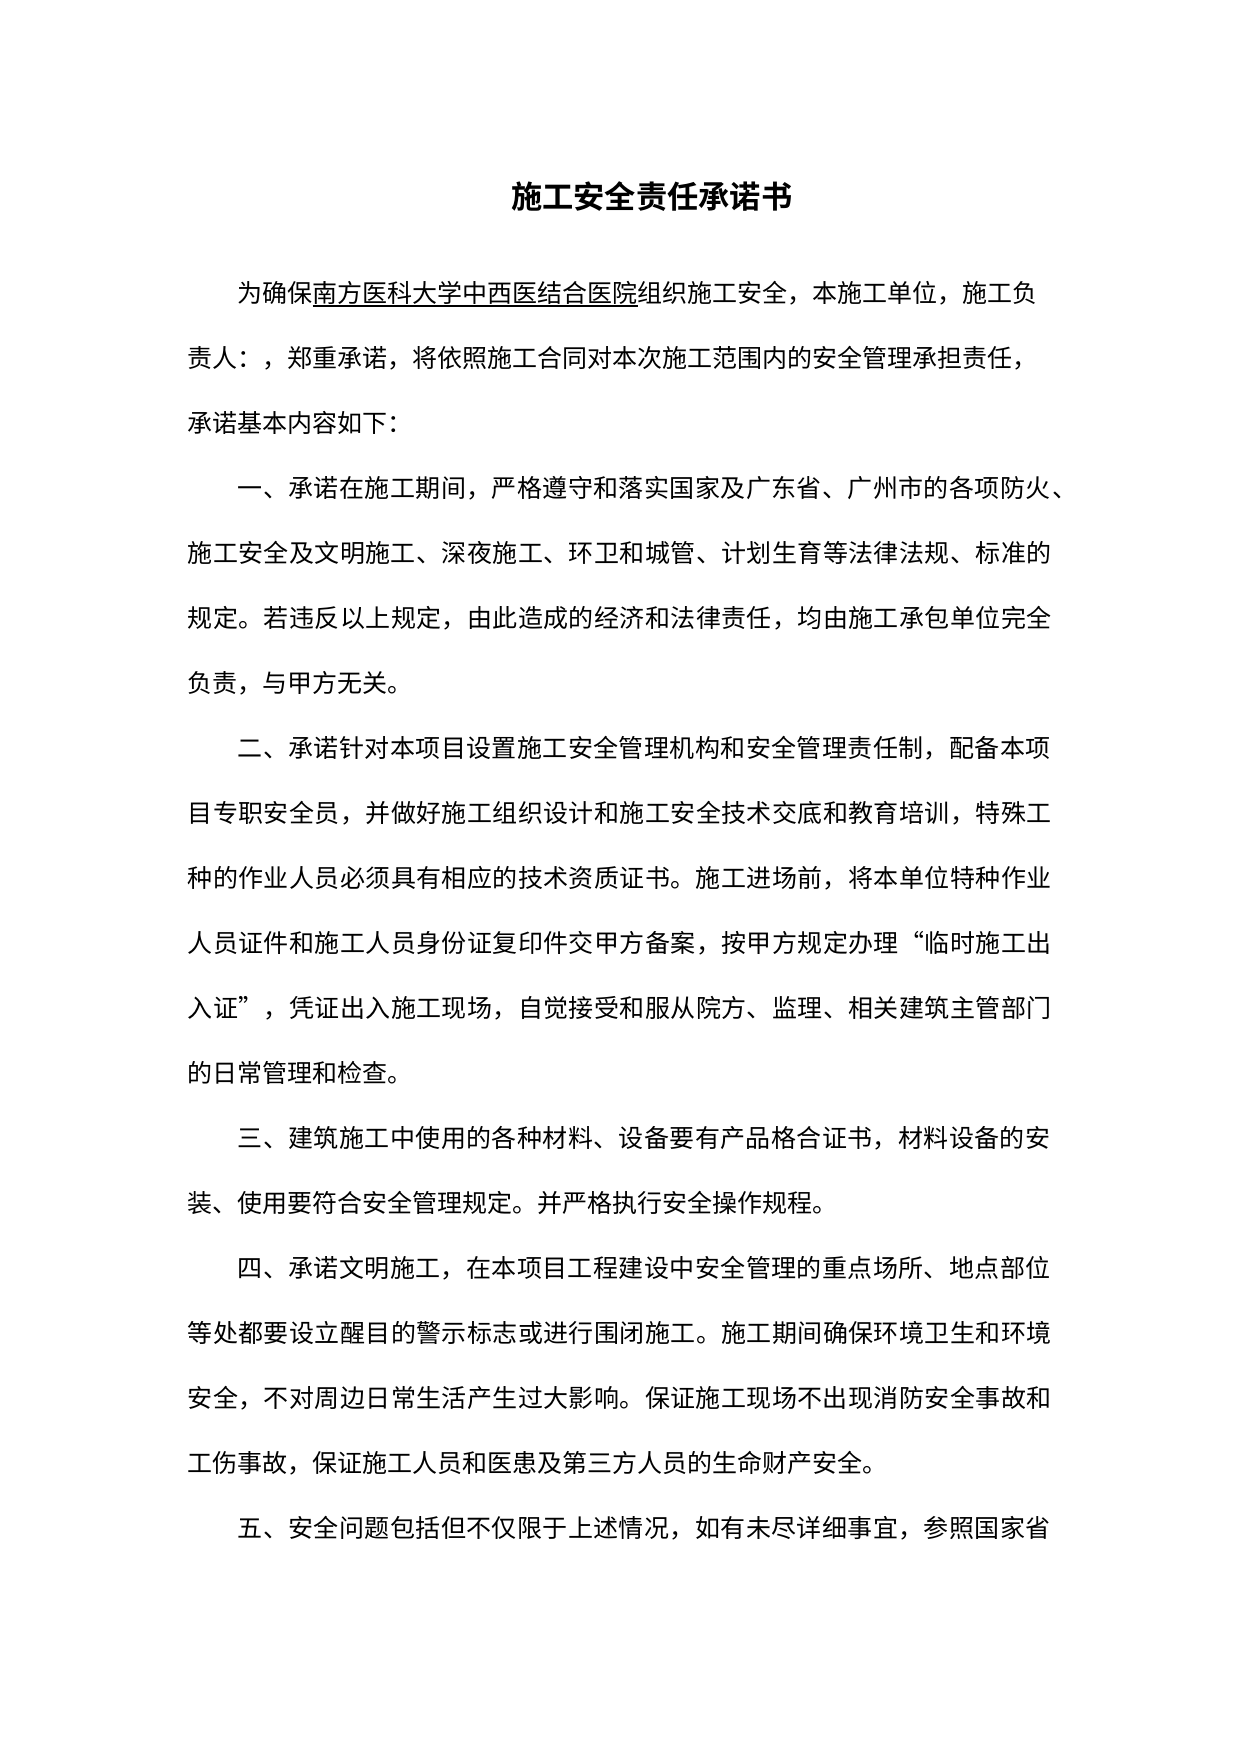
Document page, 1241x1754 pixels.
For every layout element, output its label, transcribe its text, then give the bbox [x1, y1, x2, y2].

text 施工安全责任承诺书 [187, 162, 1053, 227]
text 三、建筑施工中使用的各种材料、设备要有产品格合证书，材料设备的安装、使用要符合安全管理规定。并严格执行安全操作规程。 [187, 1104, 1053, 1234]
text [187, 1494, 1053, 1559]
text 一、承诺在施工期间，严格遵守和落实国家及广东省、广州市的各项防火、施工安全及文明施工、深夜施工、环卫和城管、计划生育等法律法规、标准的规定。若违反以上规定，由此造成的经济和法律责任，均由施工承包单位完全负责，与甲方无关。 [187, 454, 1053, 714]
text 二、承诺针对本项目设置施工安全管理机构和安全管理责任制，配备本项目专职安全员，并做好施工组织设计和施工安全技术交底和教育培训，特殊工种的作业人员必须具有相应的技术资质证书。施工进场前，将本单位特种作业人员证件和施工人员身份证复印件交甲方备案，按甲方规定办理“临时施工出入证”，凭证出入施工现场，自觉接受和服从院方、监理、相关建筑主管部门的日常管理和检查。 [187, 714, 1053, 1104]
text 四、承诺文明施工，在本项目工程建设中安全管理的重点场所、地点部位等处都要设立醒目的警示标志或进行围闭施工。施工期间确保环境卫生和环境安全，不对周边日常生活产生过大影响。保证施工现场不出现消防安全事故和工伤事故，保证施工人员和医患及第三方人员的生命财产安全。 [187, 1234, 1053, 1494]
text 为确保南方医科大学中西医结合医院组织施工安全，本施工单位，施工负责人：，郑重承诺，将依照施工合同对本次施工范围内的安全管理承担责任，承诺基本内容如下： [187, 259, 1053, 454]
